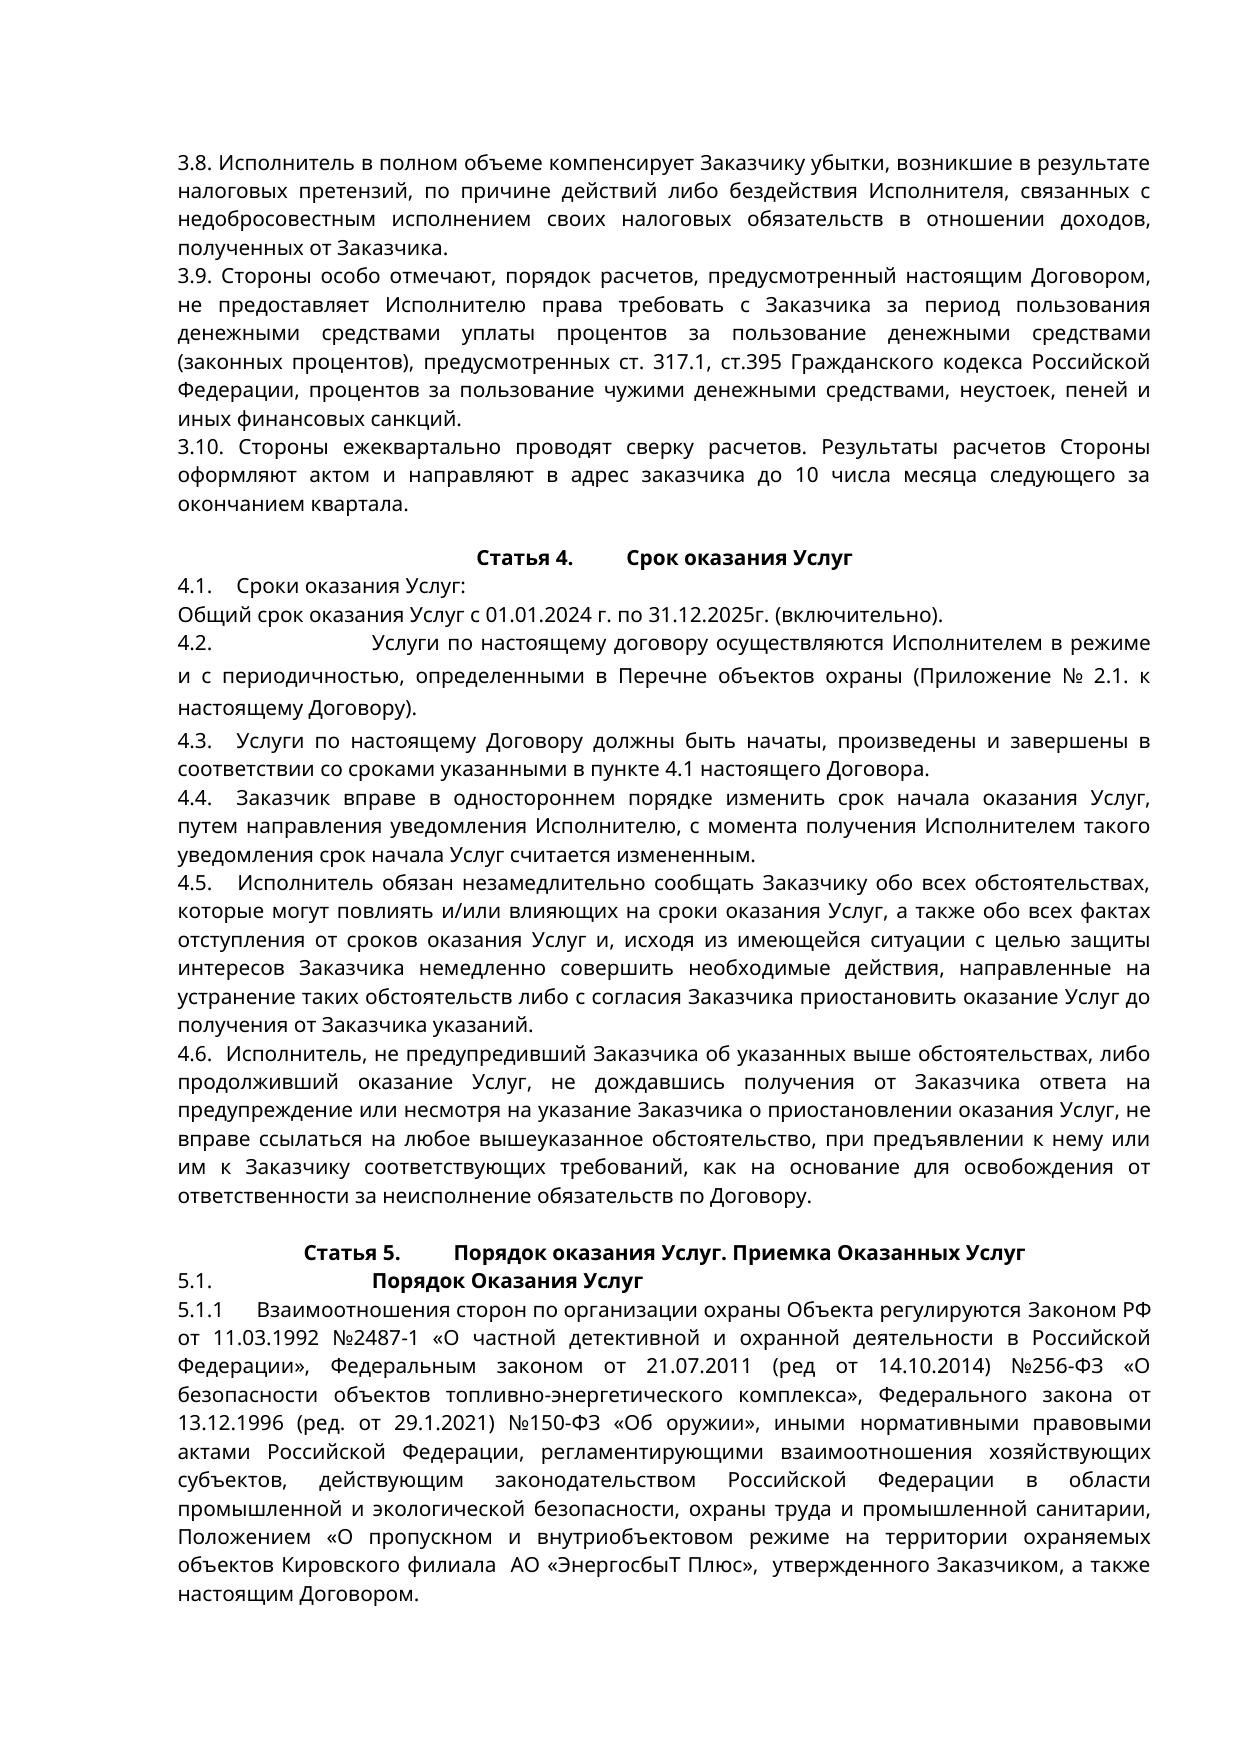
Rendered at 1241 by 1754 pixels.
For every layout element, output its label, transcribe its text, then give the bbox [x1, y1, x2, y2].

list Услуги по настоящему Договору должны быть начаты, произведены и завершены в соответствии со сроками указанными в пункте 4.1 настоящего Договора. [177, 726, 1152, 783]
list Услуги по настоящему договору осуществляются Исполнителем в режиме и с периодичностью, определенными в Перечне объектов охраны (Приложение № 2.1. к настоящему Договору). [177, 628, 1152, 722]
text 3.10. Стороны ежеквартально проводят сверку расчетов. Результаты расчетов Стороны оформляют актом и направляют в адрес заказчика до 10 числа месяца следующего за окончанием квартала. [177, 432, 1152, 517]
list Сроки оказания Услуг: [177, 571, 1152, 600]
subtitle Порядок оказания Услуг. Приемка Оказанных Услуг [177, 1238, 1152, 1266]
text 3.9. Стороны особо отмечают, порядок расчетов, предусмотренный настоящим Договором, не предоставляет Исполнителю права требовать с Заказчика за период пользования денежными средствами уплаты процентов за пользование денежными средствами (законных процентов), предусмотренных ст. 317.1, ст.395 Гражданского кодекса Российской Федерации, процентов за пользование чужими денежными средствами, неустоек, пеней и иных финансовых санкций. [177, 261, 1152, 432]
list Взаимоотношения сторон по организации охраны Объекта регулируются Законом РФ от 11.03.1992 №2487-1 «О частной детективной и охранной деятельности в Российской Федерации», Федеральным законом от 21.07.2011 (ред от 14.10.2014) №256-ФЗ «О безопасности объектов топливно-энергетического комплекса», Федерального закона от 13.12.1996 (ред. от 29.1.2021) №150-ФЗ «Об оружии», иными нормативными правовыми актами Российской Федерации, регламентирующими взаимоотношения хозяйствующих субъектов, действующим законодательством Российской Федерации в области промышленной и экологической безопасности, охраны труда и промышленной санитарии, Положением «О пропускном и внутриобъектовом режиме на территории охраняемых объектов Кировского филиала АО «ЭнергосбыТ Плюс», утвержденного Заказчиком, а также настоящим Договором. [177, 1295, 1152, 1607]
subtitle Срок оказания Услуг [177, 543, 1152, 571]
text Общий срок оказания Услуг с 01.01.2024 г. по 31.12.2025г. (включительно). [177, 600, 1152, 628]
text 3.8. Исполнитель в полном объеме компенсирует Заказчику убытки, возникшие в результате налоговых претензий, по причине действий либо бездействия Исполнителя, связанных с недобросовестным исполнением своих налоговых обязательств в отношении доходов, полученных от Заказчика. [177, 148, 1152, 261]
text 4.5. Исполнитель обязан незамедлительно сообщать Заказчику обо всех обстоятельствах, которые могут повлиять и/или влияющих на сроки оказания Услуг, а также обо всех фактах отступления от сроков оказания Услуг и, исходя из имеющейся ситуации с целью защиты интересов Заказчика немедленно совершить необходимые действия, направленные на устранение таких обстоятельств либо с согласия Заказчика приостановить оказание Услуг до получения от Заказчика указаний. [177, 868, 1152, 1039]
list Порядок Оказания Услуг [177, 1266, 1152, 1295]
text 4.6. Исполнитель, не предупредивший Заказчика об указанных выше обстоятельствах, либо продолживший оказание Услуг, не дождавшись получения от Заказчика ответа на предупреждение или несмотря на указание Заказчика о приостановлении оказания Услуг, не вправе ссылаться на любое вышеуказанное обстоятельство, при предъявлении к нему или им к Заказчику соответствующих требований, как на основание для освобождения от ответственности за неисполнение обязательств по Договору. [177, 1039, 1152, 1209]
text 4.4. Заказчик вправе в одностороннем порядке изменить срок начала оказания Услуг, путем направления уведомления Исполнителю, с момента получения Исполнителем такого уведомления срок начала Услуг считается измененным. [177, 783, 1152, 868]
